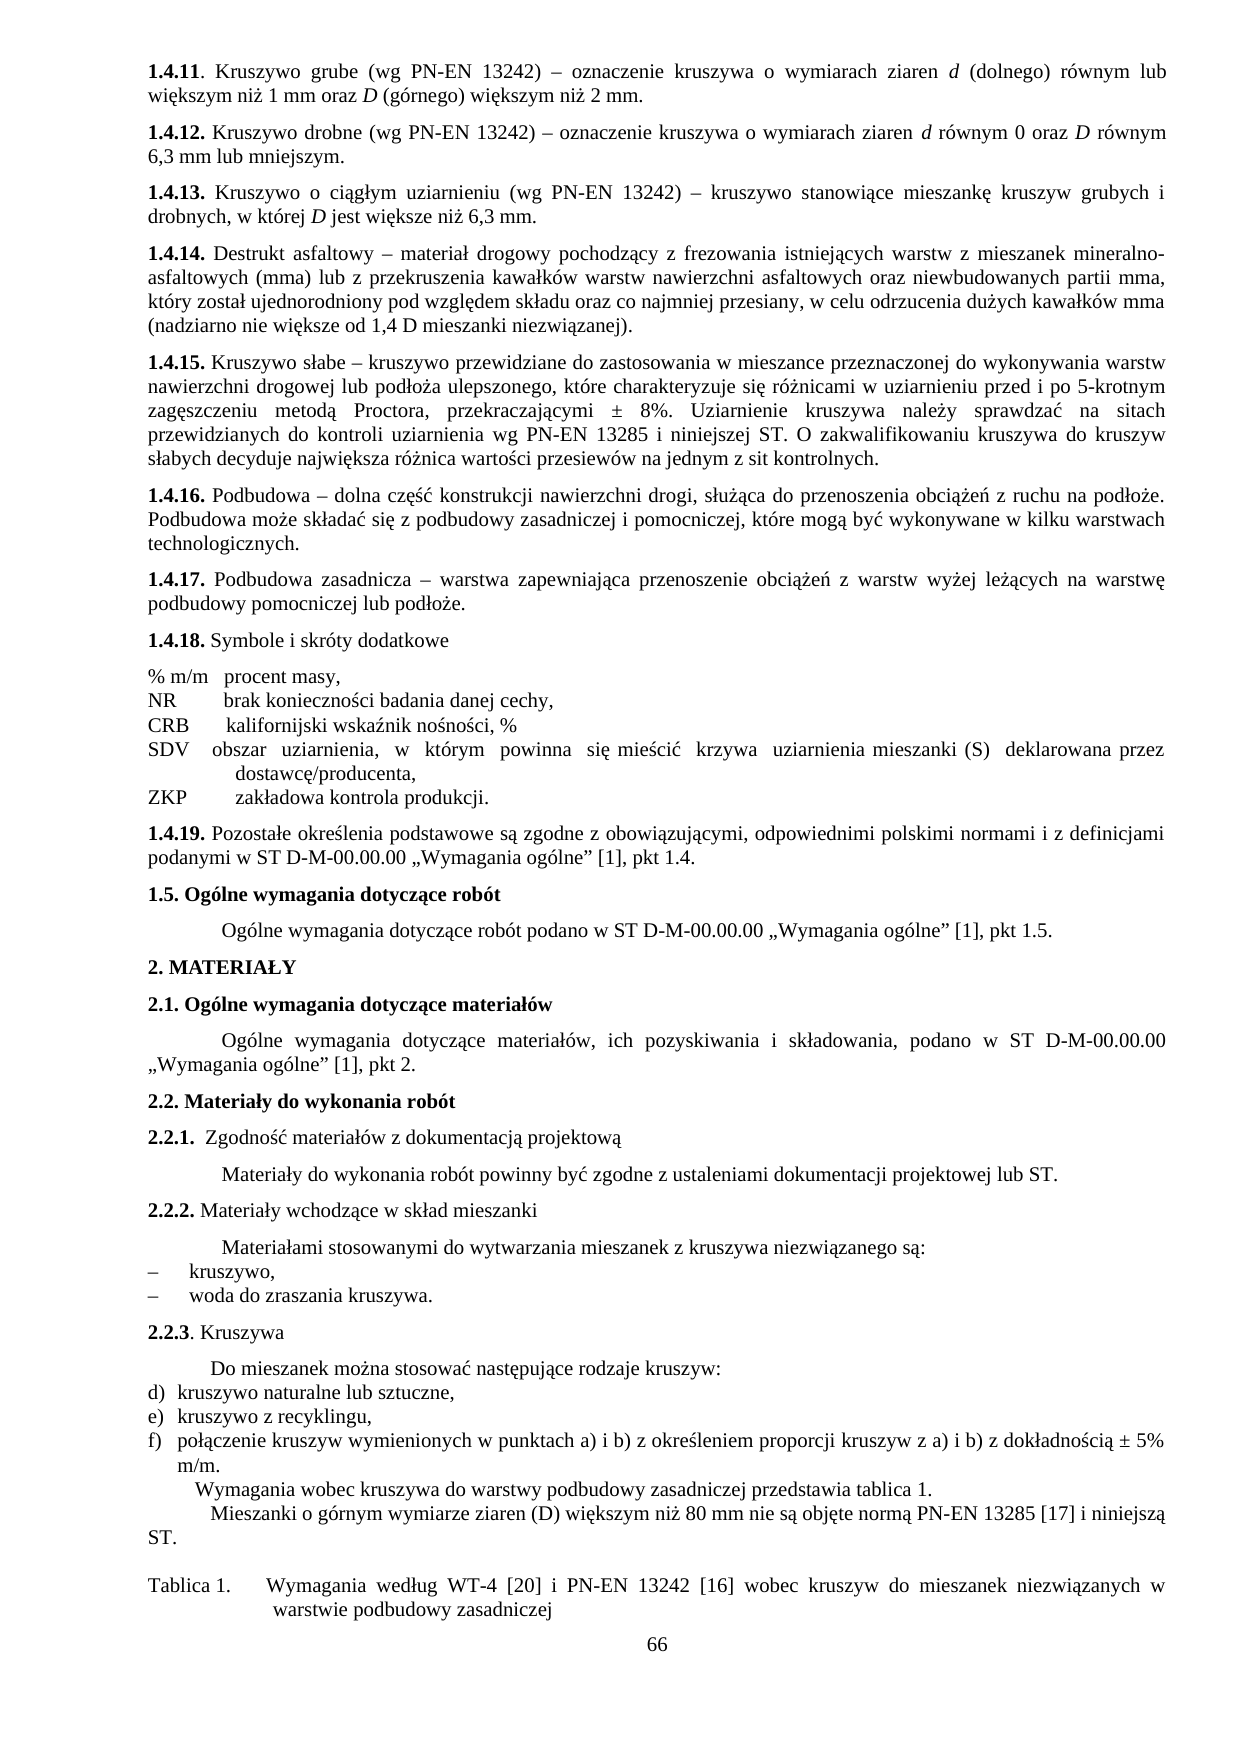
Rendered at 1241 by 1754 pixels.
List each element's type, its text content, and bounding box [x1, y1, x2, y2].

subtitle 2.2. Materiały do wykonania robót [148, 1089, 1167, 1113]
text Materiałami stosowanymi do wytwarzania mieszanek z kruszywa niezwiązanego są: [148, 1235, 1167, 1259]
text 2.2.3. Kruszywa [148, 1320, 1167, 1344]
text 2.2.1. Zgodność materiałów z dokumentacją projektową [148, 1125, 1167, 1149]
text 1.4.13. Kruszywo o ciągłym uziarnieniu (wg PN-EN 13242) – kruszywo stanowiące mieszankę kruszyw grubych i drobnych, w której D jest większe niż . [148, 180, 1167, 228]
subtitle 2.1. Ogólne wymagania dotyczące materiałów [148, 992, 1167, 1016]
text 1.4.12. Kruszywo drobne (wg PN-EN 13242) – oznaczenie kruszywa o wymiarach ziaren d równym 0 oraz D równym lub mniejszym. [148, 120, 1167, 168]
text Ogólne wymagania dotyczące robót podano w ST D-M-00.00.00 „Wymagania ogólne” [1], pkt 1.5. [148, 918, 1167, 942]
subtitle 1.5. Ogólne wymagania dotyczące robót [148, 882, 1167, 906]
list woda do zraszania kruszywa. [148, 1283, 1167, 1307]
text 1.4.15. Kruszywo słabe – kruszywo przewidziane do zastosowania w mieszance przeznaczonej do wykonywania warstw nawierzchni drogowej lub podłoża ulepszonego, które charakteryzuje się różnicami w uziarnieniu przed i po 5-krotnym zagęszczeniu metodą Proctora, przekraczającymi ± 8%. Uziarnienie kruszywa należy sprawdzać na sitach przewidzianych do kontroli uziarnienia wg PN-EN 13285 i niniejszej ST. O zakwalifikowaniu kruszywa do kruszyw słabych decyduje największa różnica wartości przesiewów na jednym z sit kontrolnych. [148, 350, 1167, 470]
text Mieszanki o górnym wymiarze ziaren (D) większym niż nie są objęte normą PN-EN 13285 [17] i niniejszą ST. [148, 1501, 1167, 1549]
text % m/m procent masy, [148, 664, 1167, 688]
text SDV obszar uziarnienia, w którym powinna się mieścić krzywa uziarnienia mieszanki (S) deklarowana przez dostawcę/producenta, [148, 737, 1167, 785]
text 1.4.17. Podbudowa zasadnicza – warstwa zapewniająca przenoszenie obciążeń z warstw wyżej leżących na warstwę podbudowy pomocniczej lub podłoże. [148, 567, 1167, 615]
text Ogólne wymagania dotyczące materiałów, ich pozyskiwania i składowania, podano w ST D-M-00.00.00 „Wymagania ogólne” [1], pkt 2. [148, 1028, 1167, 1076]
text Do mieszanek można stosować następujące rodzaje kruszyw: [148, 1356, 1167, 1380]
text Wymagania wobec kruszywa do warstwy podbudowy zasadniczej przedstawia tablica 1. [148, 1477, 1167, 1501]
text NR brak konieczności badania danej cechy, [148, 688, 1167, 712]
text Tablica 1. Wymagania według WT-4 [20] i PN-EN 13242 [16] wobec kruszyw do mieszanek niezwiązanych w warstwie podbudowy zasadniczej [148, 1573, 1167, 1621]
text 2.2.2. Materiały wchodzące w skład mieszanki [148, 1198, 1167, 1222]
subtitle 2. Materiały [148, 955, 1167, 979]
text CRB kalifornijski wskaźnik nośności, % [148, 712, 1167, 737]
text 1.4.16. Podbudowa – dolna część konstrukcji nawierzchni drogi, służąca do przenoszenia obciążeń z ruchu na podłoże. Podbudowa może składać się z podbudowy zasadniczej i pomocniczej, które mogą być wykonywane w kilku warstwach technologicznych. [148, 482, 1167, 555]
text 1.4.14. Destrukt asfaltowy – materiał drogowy pochodzący z frezowania istniejących warstw z mieszanek mineralno-asfaltowych (mma) lub z przekruszenia kawałków warstw nawierzchni asfaltowych oraz niewbudowanych partii mma, który został ujednorodniony pod względem składu oraz co najmniej przesiany, w celu odrzucenia dużych kawałków mma (nadziarno nie większe od 1,4 D mieszanki niezwiązanej). [148, 241, 1167, 337]
text Materiały do wykonania robót powinny być zgodne z ustaleniami dokumentacji projektowej lub ST. [148, 1162, 1167, 1186]
text ZKP zakładowa kontrola produkcji. [148, 785, 1167, 809]
list połączenie kruszyw wymienionych w punktach a) i b) z określeniem proporcji kruszyw z a) i b) z dokładnością ± 5% m/m. [148, 1428, 1167, 1477]
text 1.4.19. Pozostałe określenia podstawowe są zgodne z obowiązującymi, odpowiednimi polskimi normami i z definicjami podanymi w ST D-M-00.00.00 „Wymagania ogólne” [1], pkt 1.4. [148, 821, 1167, 869]
text 1.4.11. Kruszywo grube (wg PN-EN 13242) – oznaczenie kruszywa o wymiarach ziaren d (dolnego) równym lub większym niż oraz D (górnego) większym niż . [148, 59, 1167, 107]
text 1.4.18. Symbole i skróty dodatkowe [148, 628, 1167, 652]
list kruszywo naturalne lub sztuczne, [148, 1380, 1167, 1404]
list kruszywo, [148, 1259, 1167, 1283]
list kruszywo z recyklingu, [148, 1404, 1167, 1428]
